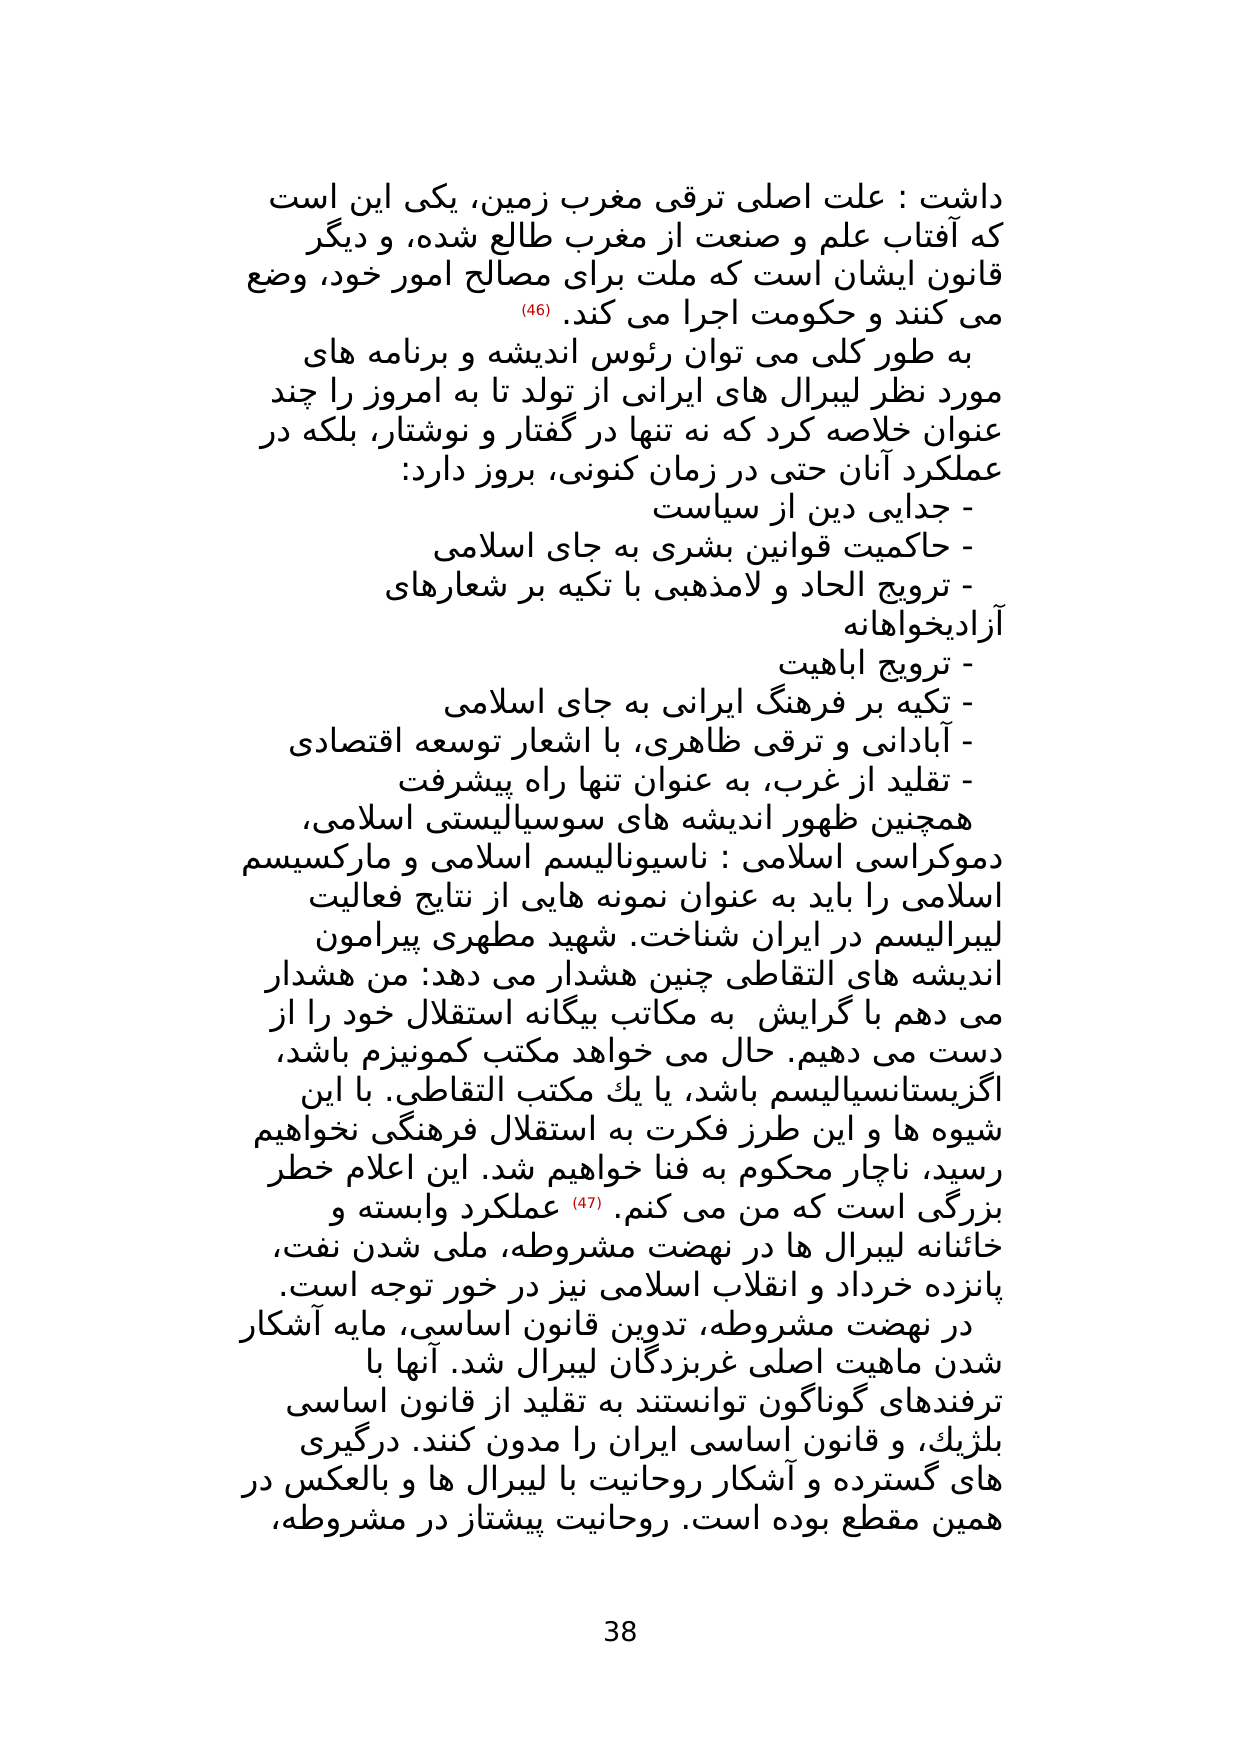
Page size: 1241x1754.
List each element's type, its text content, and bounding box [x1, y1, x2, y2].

text - ترويج الحاد و لامذهبى با تكيه بر شعارهاى آزاديخواهانه [236, 566, 1004, 643]
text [236, 177, 1004, 333]
text - جدايى دين از سياست [236, 488, 1004, 527]
text - ترويج اباهيت [236, 643, 1004, 682]
text - تقليد از غرب، به عنوان تنها راه پيشرفت [236, 760, 1004, 799]
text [236, 1304, 1004, 1537]
text - حاكميت قوانين بشرى به جاى اسلامى [236, 527, 1004, 566]
text - تكيه بر فرهنگ ايرانى به جاى اسلامى [236, 682, 1004, 721]
text به طور كلى مى توان رئوس انديشه و برنامه هاى مورد نظر ليبرال هاى ايرانى از تولد تا به امروز را چند عنوان خلاصه كرد كه نه تنها در گفتار و نوشتار، بلكه در عملكرد آنان حتى در زمان كنونى، بروز دارد: [236, 333, 1004, 488]
text - آبادانى و ترقى ظاهرى، با اشعار توسعه اقتصادى [236, 721, 1004, 760]
text همچنين ظهور انديشه هاى سوسياليستى اسلامى، دموكراسى اسلامى : ناسيوناليسم اسلامى و ماركسيسم اسلامى را بايد به عنوان نمونه هايى از نتايج فعاليت ليبراليسم در ايران شناخت. شهيد مطهرى پيرامون انديشه هاى التقاطى چنين هشدار مى دهد: من هشدار مى دهم با گرايش ‍ به مكاتب بيگانه استقلال خود را از دست مى دهيم. حال مى خواهد مكتب كمونيزم باشد، اگزيستانسياليسم باشد، يا يك مكتب التقاطى. با اين شيوه ها و اين طرز فكرت به استقلال فرهنگى نخواهيم رسيد، ناچار محكوم به فنا خواهيم شد. اين اعلام خطر بزرگى است كه من مى كنم. (47) عملكرد وابسته و خائنانه ليبرال ها در نهضت مشروطه، ملى شدن نفت، پانزده خرداد و انقلاب اسلامى نيز در خور توجه است. [236, 799, 1004, 1304]
